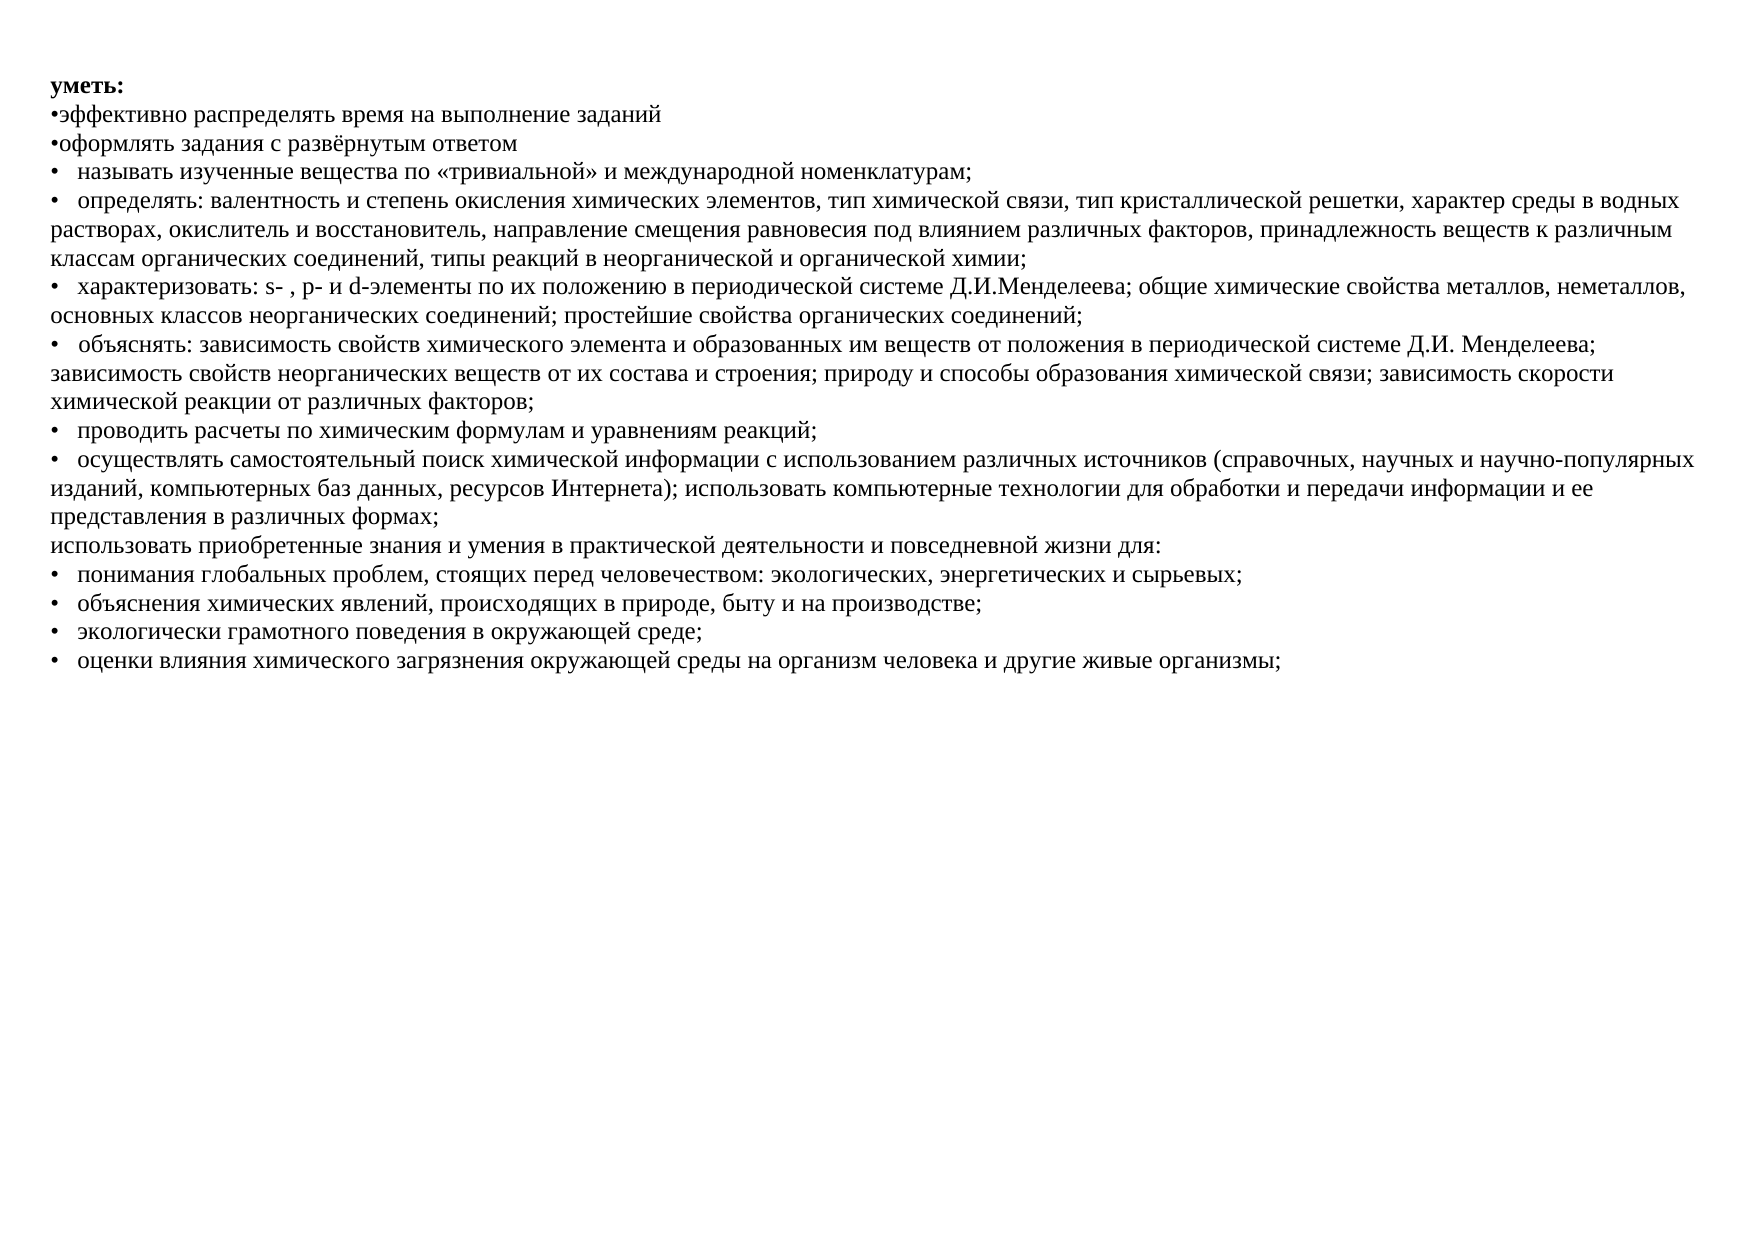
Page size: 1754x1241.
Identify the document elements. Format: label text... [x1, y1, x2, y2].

list осуществлять самостоятельный поиск химической информации с использованием различных источников (справочных, научных и научно-популярных изданий, компьютерных баз данных, ресурсов Интернета); использовать компьютерные технологии для обработки и передачи информации и ее представления в различных формах; [50, 444, 1708, 530]
list объяснять: зависимость свойств химического элемента и образованных им веществ от положения в периодической системе Д.И. Менделеева; зависимость свойств неорганических веществ от их состава и строения; природу и способы образования химической связи; зависимость скорости химической реакции от различных факторов; [50, 329, 1708, 415]
list оценки влияния химического загрязнения окружающей среды на организм человека и другие живые организмы; [50, 645, 1708, 674]
text •оформлять задания с развёрнутым ответом [50, 128, 1708, 156]
list экологически грамотного поведения в окружающей среде; [50, 616, 1708, 645]
list определять: валентность и степень окисления химических элементов, тип химической связи, тип кристаллической решетки, характер среды в водных растворах, окислитель и восстановитель, направление смещения равновесия под влиянием различных факторов, принадлежность веществ к различным классам органических соединений, типы реакций в неорганической и органической химии; [50, 185, 1708, 271]
list характеризовать: s- , p- и d-элементы по их положению в периодической системе Д.И.Менделеева; общие химические свойства металлов, неметаллов, основных классов неорганических соединений; простейшие свойства органических соединений; [50, 271, 1708, 329]
text уметь: [50, 70, 1708, 99]
text •эффективно распределять время на выполнение заданий [50, 99, 1708, 128]
text использовать приобретенные знания и умения в практической деятельности и повседневной жизни для: [50, 530, 1708, 559]
list объяснения химических явлений, происходящих в природе, быту и на производстве; [50, 588, 1708, 616]
list понимания глобальных проблем, стоящих перед человечеством: экологических, энергетических и сырьевых; [50, 559, 1708, 588]
list проводить расчеты по химическим формулам и уравнениям реакций; [50, 415, 1708, 444]
list называть изученные вещества по «тривиальной» и международной номенклатурам; [50, 156, 1708, 185]
